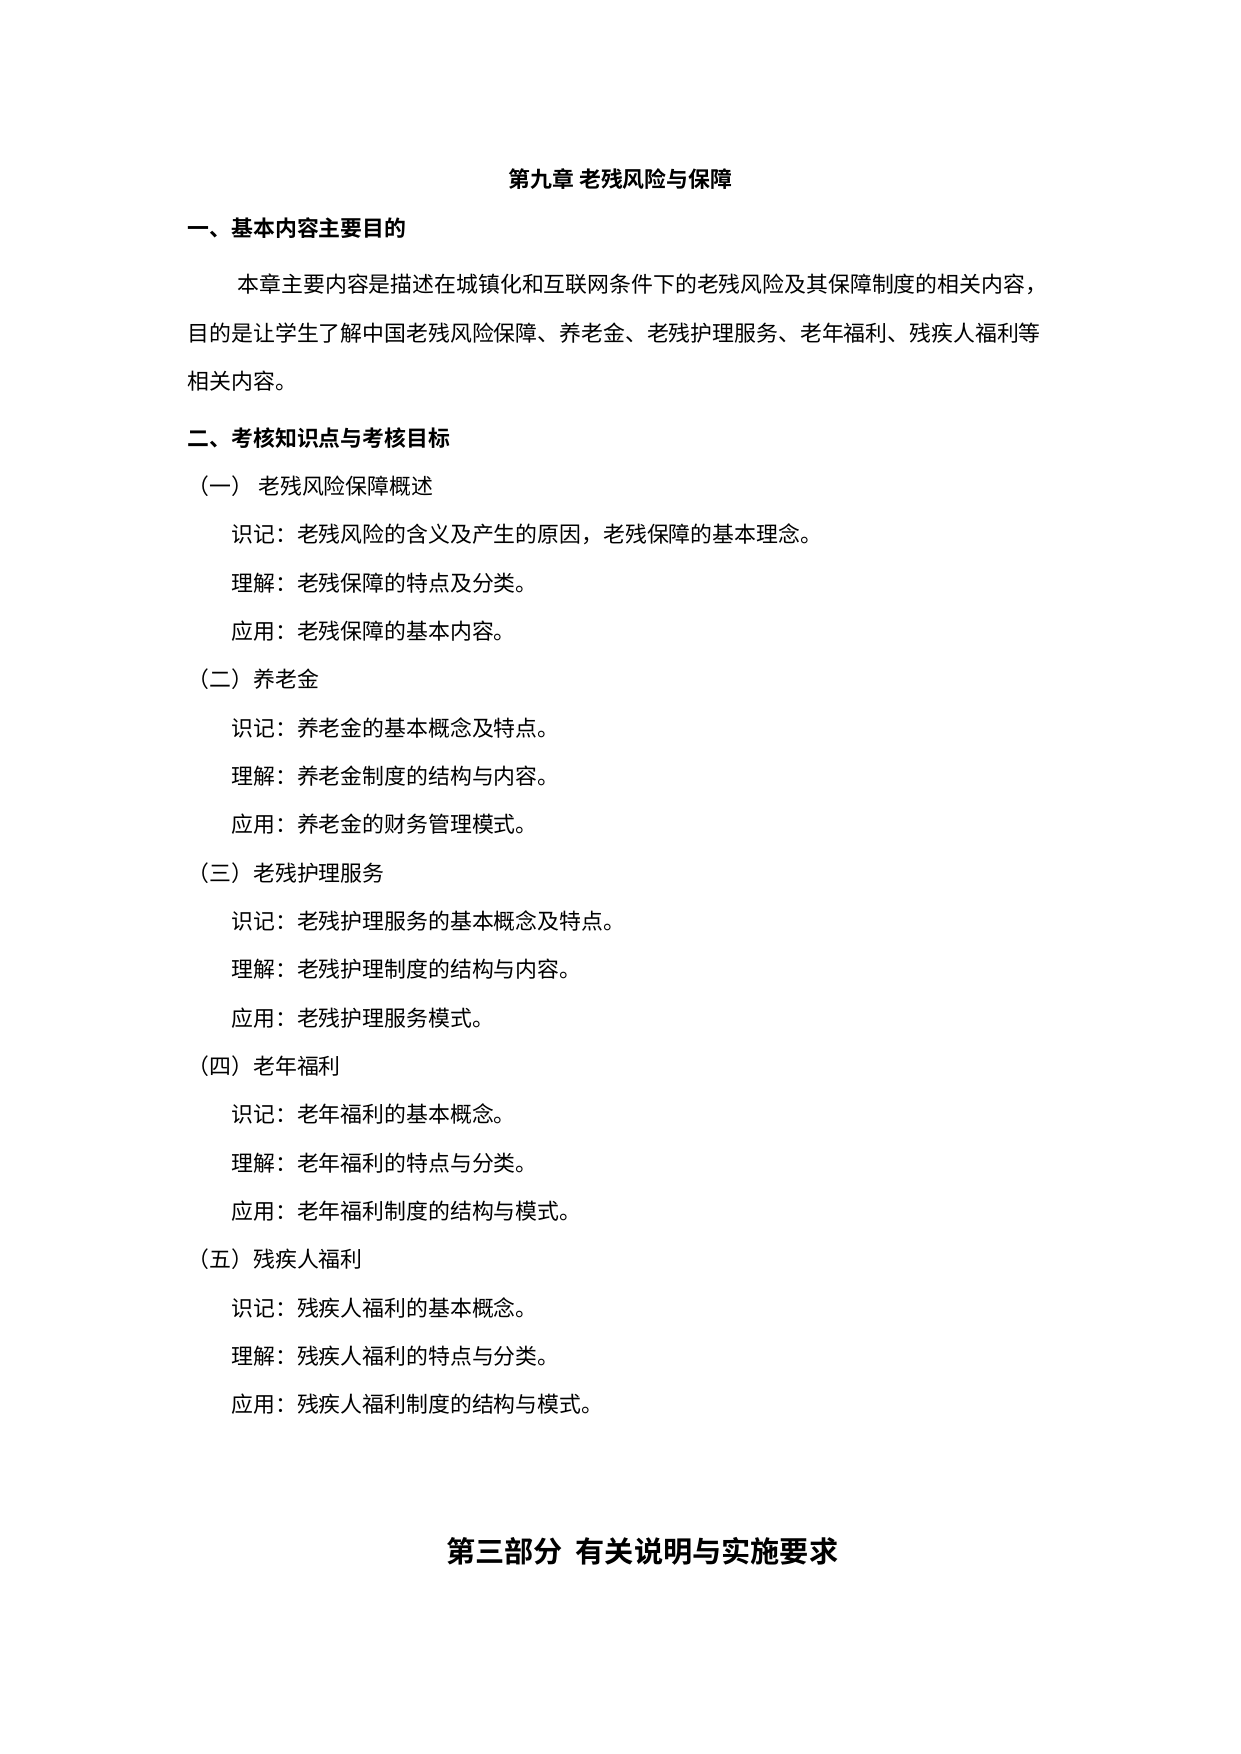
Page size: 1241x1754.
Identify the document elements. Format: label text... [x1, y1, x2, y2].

list 识记：老残风险的含义及产生的原因，老残保障的基本理念。 [187, 517, 1053, 549]
text 第三部分 有关说明与实施要求 [187, 1517, 1053, 1582]
list 识记：残疾人福利的基本概念。 [187, 1290, 1053, 1323]
list 理解：老残护理制度的结构与内容。 [187, 952, 1053, 984]
text （一） 老残风险保障概述 [187, 468, 1053, 501]
text 应用：老年福利制度的结构与模式。 [187, 1193, 1053, 1226]
text 第九章 老残风险与保障 [187, 162, 1053, 194]
text （二）养老金 [187, 662, 1053, 694]
text 应用：养老金的财务管理模式。 [187, 807, 1053, 839]
text 二、考核知识点与考核目标 [187, 420, 1053, 453]
list 理解：老年福利的特点与分类。 [187, 1145, 1053, 1178]
text 一、基本内容主要目的 [187, 210, 1053, 243]
text （五）残疾人福利 [187, 1242, 1053, 1274]
text 应用：老残护理服务模式。 [187, 1000, 1053, 1033]
list 理解：残疾人福利的特点与分类。 [187, 1338, 1053, 1371]
list 理解：养老金制度的结构与内容。 [187, 758, 1053, 791]
text 应用：老残保障的基本内容。 [187, 613, 1053, 646]
list 识记：养老金的基本概念及特点。 [187, 710, 1053, 743]
list 理解：老残保障的特点及分类。 [187, 565, 1053, 598]
list 识记：老残护理服务的基本概念及特点。 [187, 903, 1053, 936]
text （三）老残护理服务 [187, 855, 1053, 888]
text （四）老年福利 [187, 1048, 1053, 1081]
text 本章主要内容是描述在城镇化和互联网条件下的老残风险及其保障制度的相关内容，目的是让学生了解中国老残风险保障、养老金、老残护理服务、老年福利、残疾人福利等相关内容。 [187, 266, 1053, 396]
text 应用：残疾人福利制度的结构与模式。 [187, 1387, 1053, 1419]
list 识记：老年福利的基本概念。 [187, 1097, 1053, 1129]
